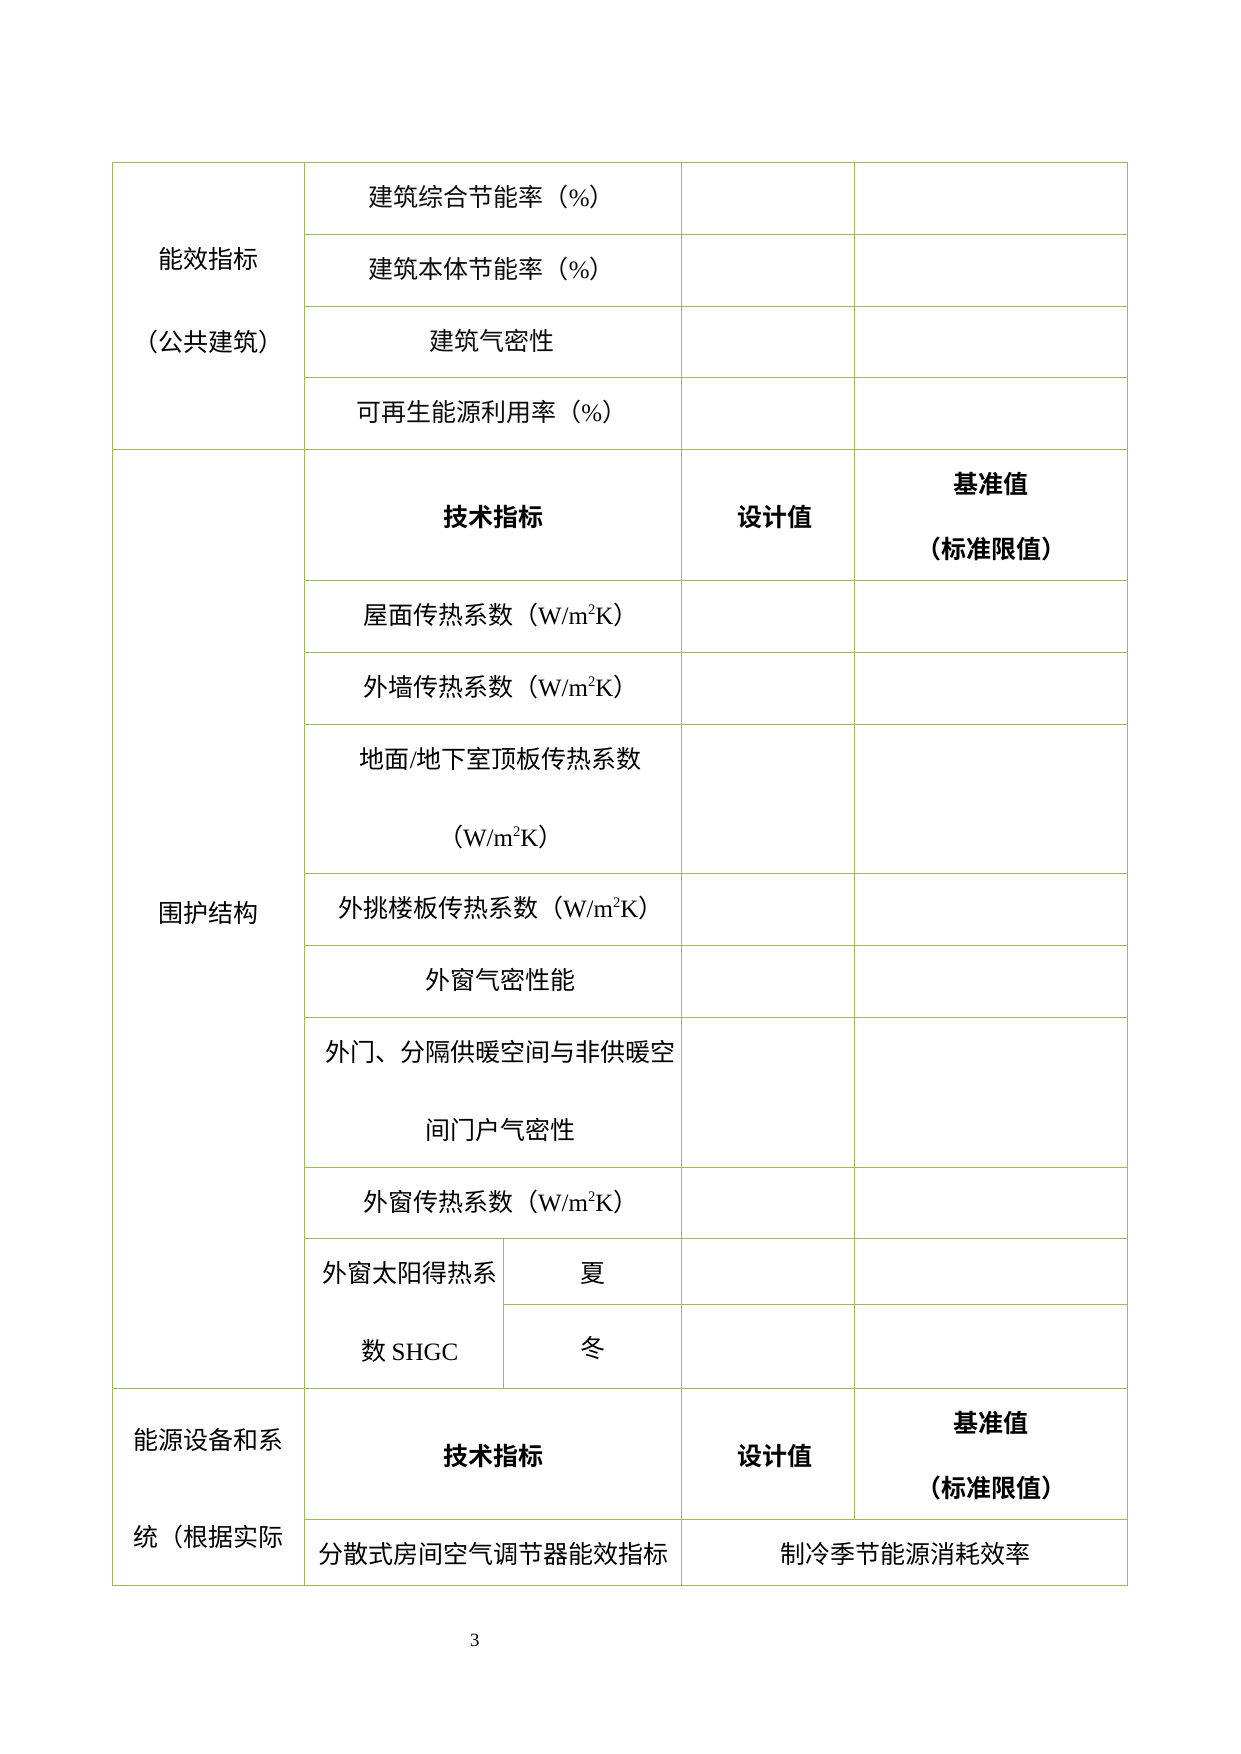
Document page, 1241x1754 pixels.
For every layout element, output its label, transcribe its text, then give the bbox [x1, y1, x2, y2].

table_cell [682, 378, 854, 449]
table_cell 屋面传热系数（W/m2K） [305, 581, 681, 652]
table_cell 设计值 [682, 450, 854, 580]
table_cell 夏 [504, 1239, 681, 1304]
table_cell [682, 307, 854, 377]
table_cell [682, 581, 854, 652]
table_cell 冬 [504, 1305, 681, 1388]
table_cell 设计值 [682, 1389, 854, 1519]
table_cell [682, 1018, 854, 1167]
table_cell [682, 946, 854, 1017]
table_cell [855, 378, 1127, 449]
table_cell [682, 725, 854, 873]
table_cell [682, 874, 854, 945]
table_cell [855, 1305, 1127, 1388]
table_cell [855, 581, 1127, 652]
table_cell [682, 235, 854, 306]
table_cell 围护结构 [113, 450, 304, 1388]
table_cell [682, 1305, 854, 1388]
table_cell 能源设备和系统（根据实际情况选择填写，其中新风热回收系统为强制项） [113, 1389, 304, 1585]
table_cell [855, 235, 1127, 306]
table_cell 基准值 （标准限值） [855, 1389, 1127, 1519]
table_cell [855, 1168, 1127, 1238]
table_cell 技术指标 [305, 1389, 681, 1519]
table_cell 地面/地下室顶板传热系数（W/m2K） [305, 725, 681, 873]
table_cell [855, 163, 1127, 234]
table_cell 外墙传热系数（W/m2K） [305, 653, 681, 724]
table_cell [855, 1239, 1127, 1304]
table_cell 外窗气密性能 [305, 946, 681, 1017]
table_cell [682, 1239, 854, 1304]
table_cell [682, 653, 854, 724]
table_cell [855, 1018, 1127, 1167]
table_cell 建筑本体节能率（%） [305, 235, 681, 306]
table_cell 外窗太阳得热系数SHGC [305, 1239, 503, 1388]
table_cell 能效指标 （公共建筑） [113, 163, 304, 449]
table_cell 技术指标 [305, 450, 681, 580]
table_cell 基准值 （标准限值） [855, 450, 1127, 580]
table_cell 可再生能源利用率（%） [305, 378, 681, 449]
table_cell [855, 653, 1127, 724]
table_cell 外门、分隔供暖空间与非供暖空间门户气密性 [305, 1018, 681, 1167]
table_cell [855, 307, 1127, 377]
table_cell [682, 1168, 854, 1238]
table_cell [855, 946, 1127, 1017]
table_cell [855, 725, 1127, 873]
table_cell [855, 874, 1127, 945]
table_cell 分散式房间空气调节器能效指标 [305, 1520, 681, 1585]
table_cell 外挑楼板传热系数（W/m2K） [305, 874, 681, 945]
table_cell 建筑气密性 [305, 307, 681, 377]
table_cell 建筑综合节能率（%） [305, 163, 681, 234]
table_cell 外窗传热系数（W/m2K） [305, 1168, 681, 1238]
table_cell [682, 163, 854, 234]
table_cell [682, 1520, 1127, 1585]
